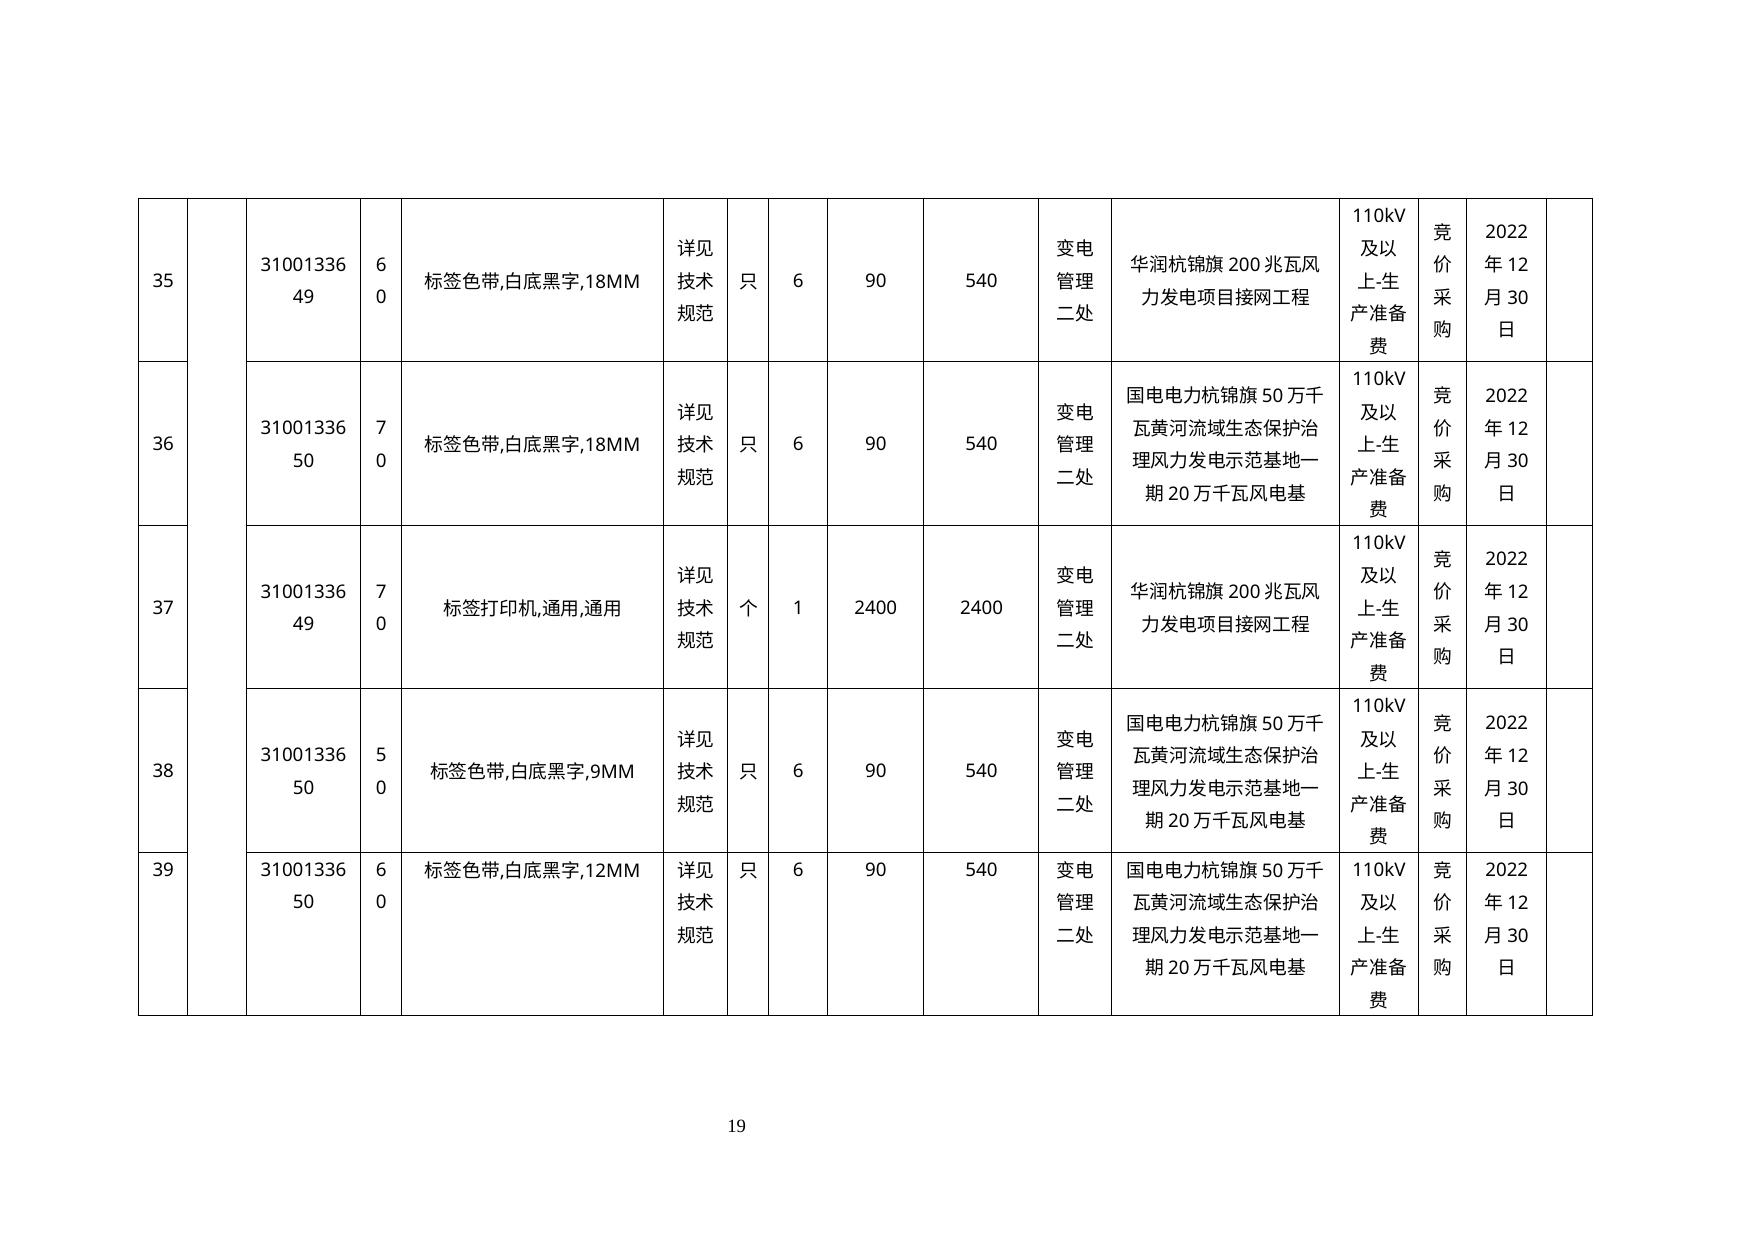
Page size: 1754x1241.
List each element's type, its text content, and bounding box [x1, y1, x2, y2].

table_cell 标签色带,白底黑字,18MM [402, 362, 663, 525]
table_cell 50 [361, 689, 401, 852]
table_cell 540 [924, 199, 1038, 361]
table_cell 6 [769, 362, 827, 525]
table_cell 详见技术规范 [664, 689, 727, 852]
table_cell [1547, 199, 1592, 361]
table_cell 2400 [828, 526, 923, 688]
table_cell 个 [728, 526, 768, 688]
table_cell 6 [769, 689, 827, 852]
table_cell 60 [361, 853, 401, 1015]
table_cell 2400 [924, 526, 1038, 688]
table_cell 详见技术规范 [664, 199, 727, 361]
table_cell 变电管理二处 [1039, 853, 1111, 1015]
table_cell 竞价采购 [1419, 362, 1466, 525]
table_cell 110kV及以上-生产准备费 [1340, 526, 1418, 688]
table_cell 华润杭锦旗200兆瓦风力发电项目接网工程 [1112, 526, 1339, 688]
table_cell 110kV及以上-生产准备费 [1340, 689, 1418, 852]
table_cell 竞价采购 [1419, 526, 1466, 688]
table_cell 60 [361, 199, 401, 361]
table_cell 标签色带,白底黑字,12MM [402, 853, 663, 1015]
table_cell 38 [139, 689, 187, 852]
table_cell 国电电力杭锦旗50万千瓦黄河流域生态保护治理风力发电示范基地一期20万千瓦风电基 [1112, 689, 1339, 852]
table_cell 2022年12月30日 [1467, 853, 1546, 1015]
table_cell [1547, 362, 1592, 525]
table_cell 110kV及以上-生产准备费 [1340, 199, 1418, 361]
table_cell 70 [361, 526, 401, 688]
table_cell 1 [769, 526, 827, 688]
table_cell 只 [728, 853, 768, 1015]
table_cell 只 [728, 199, 768, 361]
table_cell 变电管理二处 [1039, 689, 1111, 852]
table_cell 540 [924, 362, 1038, 525]
table_cell 详见技术规范 [664, 853, 727, 1015]
table_cell 标签色带,白底黑字,9MM [402, 689, 663, 852]
table_cell 3100133650 [247, 689, 360, 852]
table_cell 2022年12月30日 [1467, 362, 1546, 525]
table_cell 3100133650 [247, 362, 360, 525]
table_cell 70 [361, 362, 401, 525]
table_cell 标签打印机,通用,通用 [402, 526, 663, 688]
table_cell 变电管理二处 [1039, 199, 1111, 361]
table_cell 变电管理二处 [1039, 526, 1111, 688]
table_cell 只 [728, 689, 768, 852]
table_cell 只 [728, 362, 768, 525]
table_cell 竞价采购 [1419, 689, 1466, 852]
table_cell 39 [139, 853, 187, 1015]
table_cell 标签色带,白底黑字,18MM [402, 199, 663, 361]
table_cell 37 [139, 526, 187, 688]
table_cell 3100133649 [247, 526, 360, 688]
table_cell 540 [924, 853, 1038, 1015]
table_cell 90 [828, 362, 923, 525]
table_cell 6 [769, 853, 827, 1015]
table_cell 90 [828, 199, 923, 361]
table_cell 2022年12月30日 [1467, 199, 1546, 361]
table_cell 国电电力杭锦旗50万千瓦黄河流域生态保护治理风力发电示范基地一期20万千瓦风电基 [1112, 853, 1339, 1015]
table_cell [1547, 853, 1592, 1015]
table_cell 540 [924, 689, 1038, 852]
table_cell [1547, 526, 1592, 688]
table_cell 竞价采购 [1419, 853, 1466, 1015]
table_cell 3100133649 [247, 199, 360, 361]
table_cell 110kV及以上-生产准备费 [1340, 853, 1418, 1015]
table_cell 90 [828, 689, 923, 852]
table_cell 3100133650 [247, 853, 360, 1015]
table_cell 2022年12月30日 [1467, 526, 1546, 688]
table_cell 变电管理二处 [1039, 362, 1111, 525]
table_cell 详见技术规范 [664, 526, 727, 688]
table_cell 36 [139, 362, 187, 525]
table_cell 6 [769, 199, 827, 361]
table_cell [1547, 689, 1592, 852]
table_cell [1112, 199, 1339, 361]
table_cell 90 [828, 853, 923, 1015]
table_cell 竞价采购 [1419, 199, 1466, 361]
table_cell 详见技术规范 [664, 362, 727, 525]
table_cell 35 [139, 199, 187, 361]
table_cell 2022年12月30日 [1467, 689, 1546, 852]
table_cell 国电电力杭锦旗50万千瓦黄河流域生态保护治理风力发电示范基地一期20万千瓦风电基 [1112, 362, 1339, 525]
table_cell 110kV及以上-生产准备费 [1340, 362, 1418, 525]
